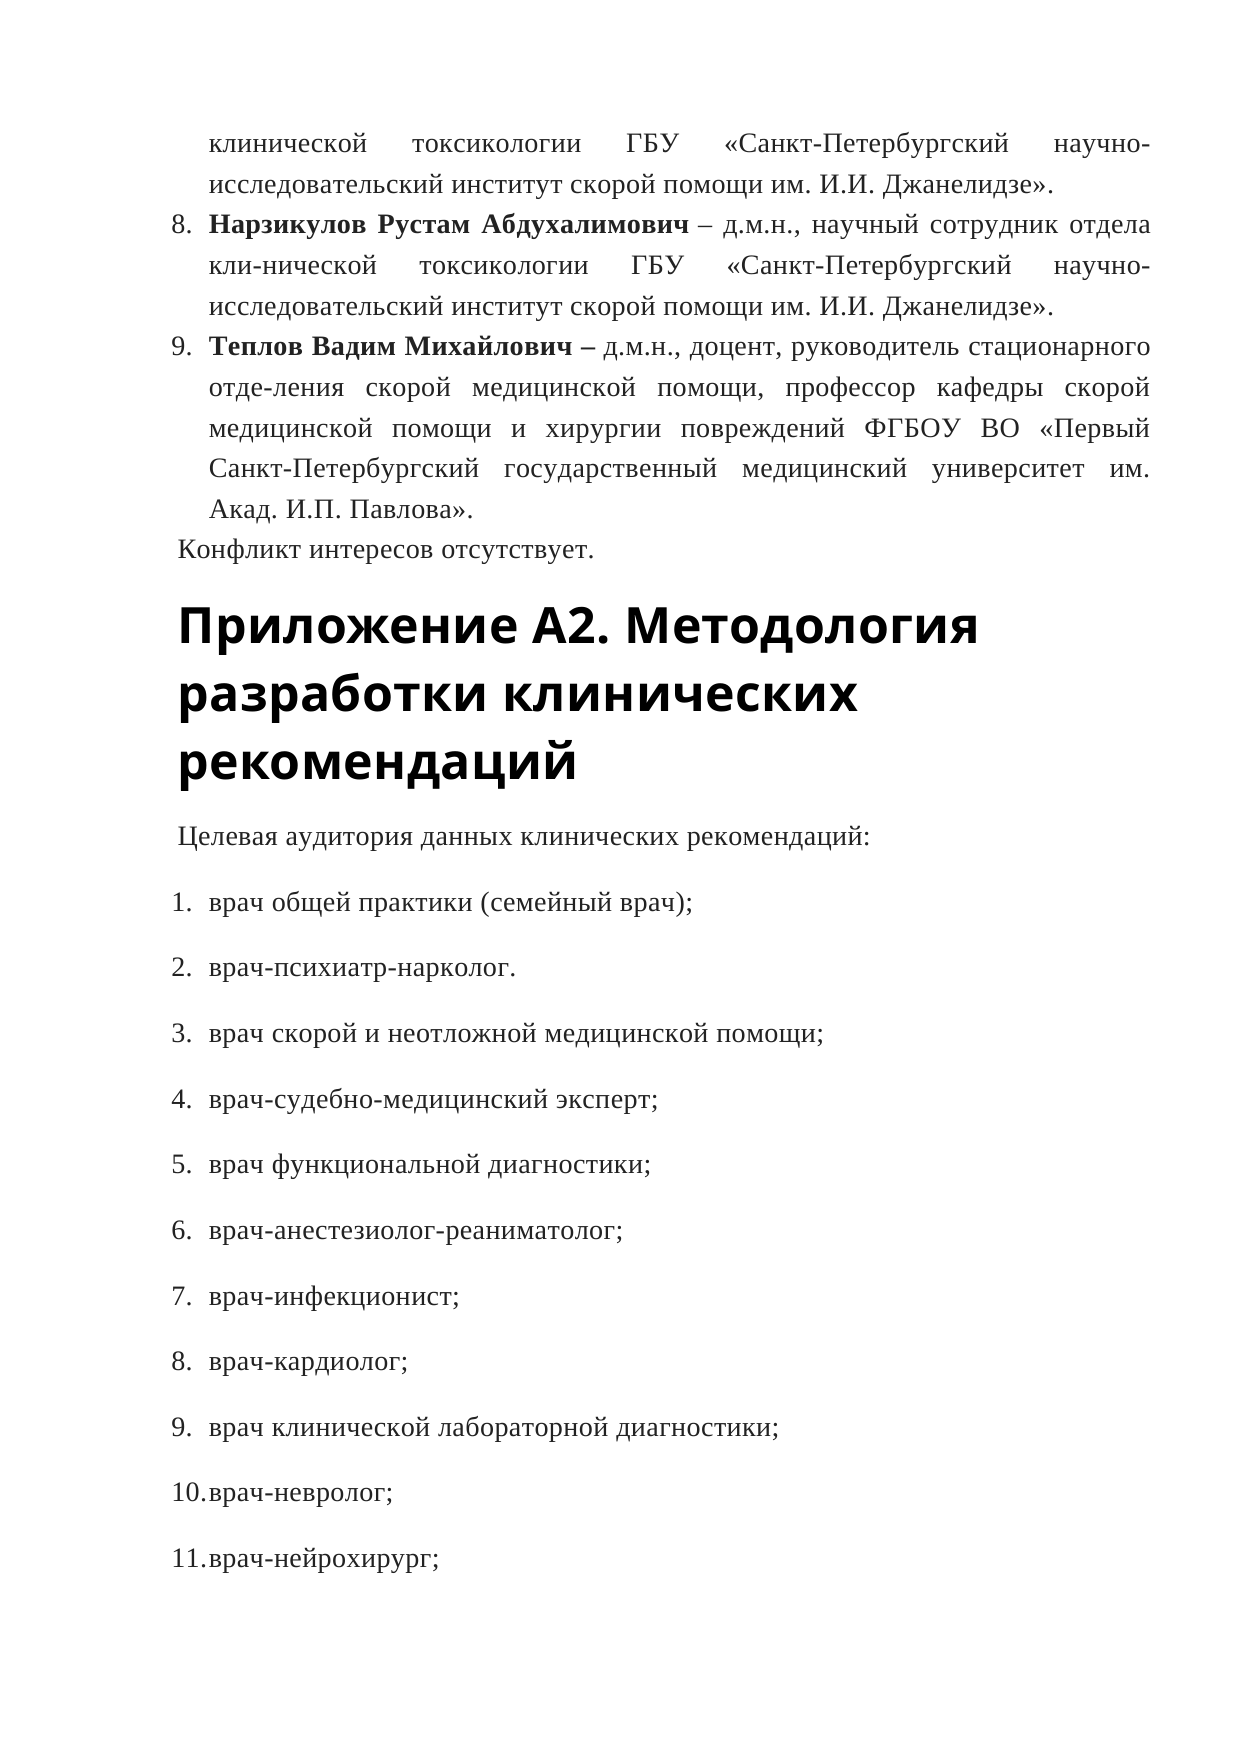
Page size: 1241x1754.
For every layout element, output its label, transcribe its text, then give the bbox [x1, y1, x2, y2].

list врач-судебно-медицинский эксперт; [171, 1073, 1152, 1114]
text Конфликт интересов отсутствует. [177, 524, 1152, 565]
list врач скорой и неотложной медицинской помощи; [171, 1008, 1152, 1048]
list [171, 118, 1152, 199]
list врач-анестезиолог-реаниматолог; [171, 1205, 1152, 1245]
list врач общей практики (семейный врач); [171, 877, 1152, 917]
list врач-невролог; [171, 1467, 1152, 1508]
list врач-нейрохирург; [171, 1533, 1152, 1573]
list врач клинической лабораторной диагностики; [171, 1402, 1152, 1442]
list Нарзикулов Рустам Абдухалимович – д.м.н., научный сотрудник отдела кли-нической токсикологии ГБУ «Санкт-Петербургский научно-исследовательский институт скорой помощи им. И.И. Джанелидзе». [171, 199, 1152, 321]
list врач-кардиолог; [171, 1336, 1152, 1377]
text Целевая аудитория данных клинических рекомендаций: [177, 811, 1152, 852]
text Приложение А2. Методология разработки клинических рекомендаций [177, 590, 1152, 794]
list врач-инфекционист; [171, 1270, 1152, 1311]
list врач функциональной диагностики; [171, 1139, 1152, 1180]
list врач-психиатр-нарколог. [171, 942, 1152, 983]
list Теплов Вадим Михайлович – д.м.н., доцент, руководитель стационарного отде-ления скорой медицинской помощи, профессор кафедры скорой медицинской помощи и хирургии повреждений ФГБОУ ВО «Первый Санкт-Петербургский государственный медицинский университет им. Акад. И.П. Павлова». [171, 321, 1152, 524]
